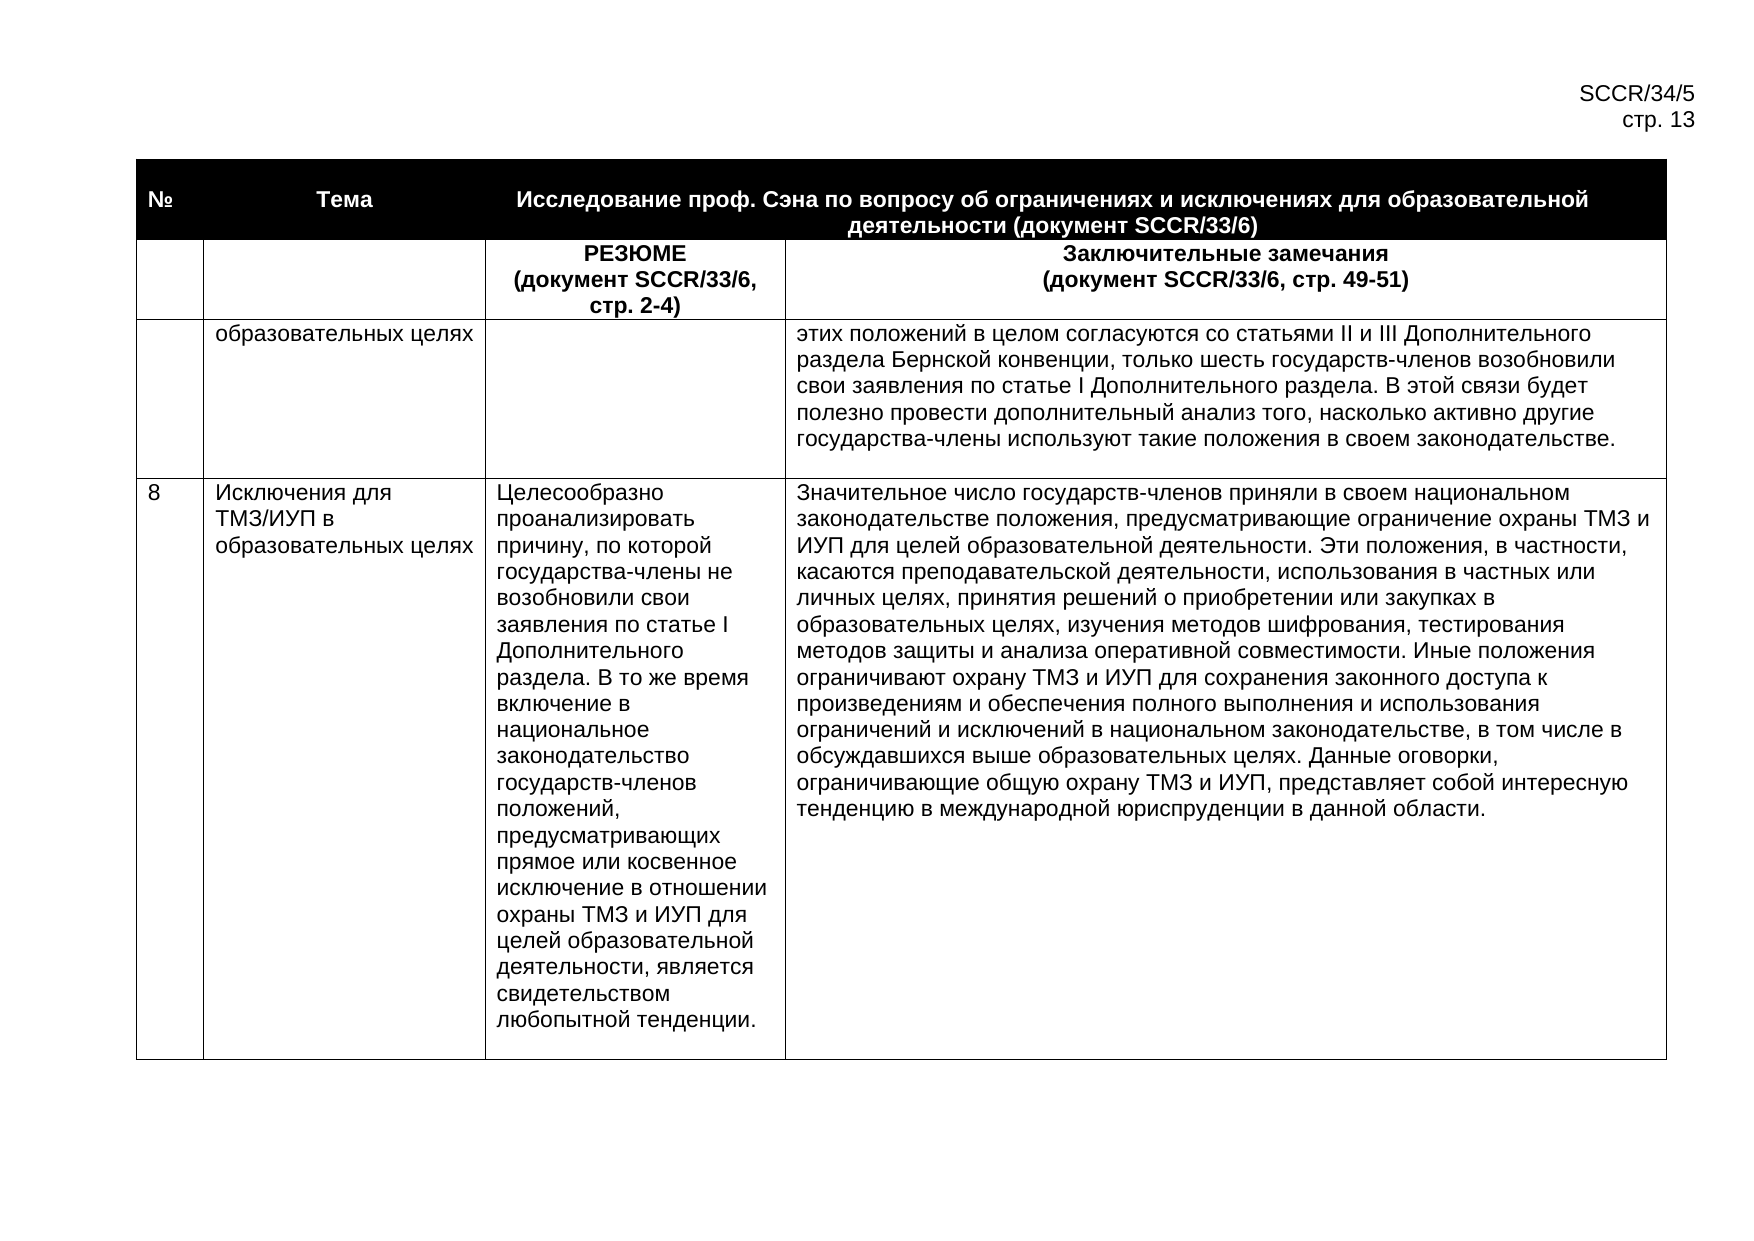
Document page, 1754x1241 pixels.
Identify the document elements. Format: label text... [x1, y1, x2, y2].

table_cell Целесообразно проанализировать причину, по которой государства-члены не возобновили свои заявления по статье I Дополнительного раздела. В то же время включение в национальное законодательство государств-членов положений, предусматривающих прямое или косвенное исключение в отношении охраны ТМЗ и ИУП для целей образовательной деятельности, является свидетельством любопытной тенденции. [486, 479, 785, 1059]
table_cell РЕЗЮМЕ (документ SCCR/33/6, стр. 2-4) [486, 240, 785, 319]
table_cell [137, 240, 203, 319]
table_cell Принудительные лицензии в образовательных целях [204, 320, 485, 478]
table_cell Исключения для ТМЗ/ИУП в образовательных целях [204, 479, 485, 1059]
table_cell 7 [137, 320, 203, 478]
table_cell Заключительные замечания (документ SCCR/33/6, стр. 49-51) [786, 240, 1666, 319]
table_header Тема [204, 160, 485, 239]
table_cell [204, 240, 485, 319]
table_cell 8 [137, 479, 203, 1059]
table_header № [137, 160, 203, 239]
table_cell [486, 320, 785, 478]
table_header Исследование проф. Сэна по вопросу об ограничениях и исключениях для образовательной деятельности (документ SCCR/33/6) [486, 160, 1666, 239]
table_cell Значительное число государств-членов приняли в своем национальном законодательстве положения, предусматривающие ограничение охраны ТМЗ и ИУП для целей образовательной деятельности. Эти положения, в частности, касаются преподавательской деятельности, использования в частных или личных целях, принятия решений о приобретении или закупках в образовательных целях, изучения методов шифрования, тестирования методов защиты и анализа оперативной совместимости. Иные положения ограничивают охрану ТМЗ и ИУП для сохранения законного доступа к произведениям и обеспечения полного выполнения и использования ограничений и исключений в национальном законодательстве, в том числе в обсуждавшихся выше образовательных целях. Данные оговорки, ограничивающие общую охрану ТМЗ и ИУП, представляет собой интересную тенденцию в международной юриспруденции в данной области. [786, 479, 1666, 1059]
